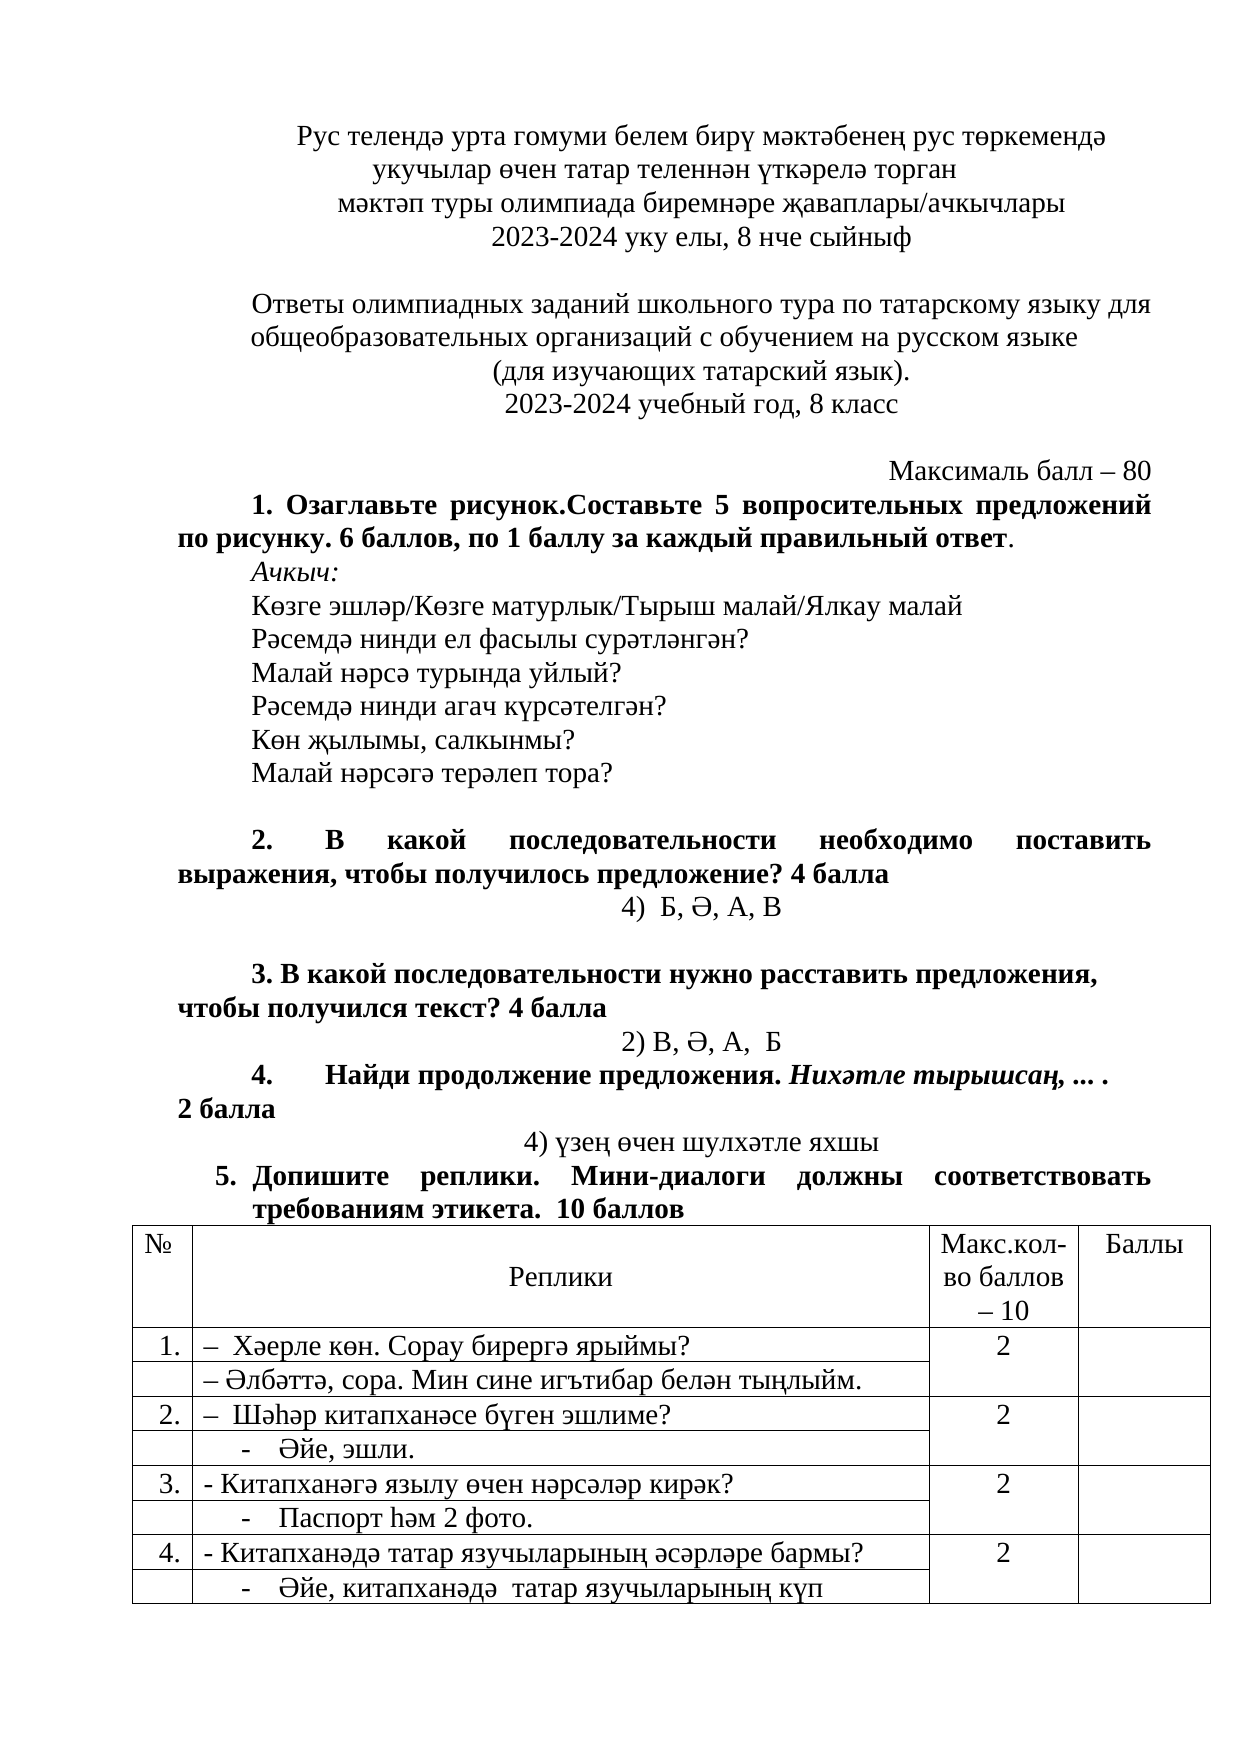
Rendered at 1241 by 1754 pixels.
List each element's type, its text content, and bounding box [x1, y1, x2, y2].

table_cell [193, 1570, 929, 1603]
text 2) В, Ә, А, Б [177, 1024, 1152, 1057]
text Ответы олимпиадных заданий школьного тура по татарскому языку для общеобразовательных организаций с обучением на русском языке [177, 286, 1152, 353]
text Максималь балл – 80 [177, 453, 1152, 487]
table_cell 2 [930, 1328, 1078, 1396]
text 3. В какой последовательности нужно расставить предложения, чтобы получился текст? 4 балла [177, 957, 1152, 1024]
table_header № [133, 1226, 192, 1327]
table_cell 2 [930, 1466, 1078, 1534]
list В какой последовательности необходимо поставить выражения, чтобы получилось предложение? 4 балла [177, 822, 1152, 889]
table_cell 2 [930, 1397, 1078, 1465]
text 4) үзең өчен шулхәтле яхшы [177, 1124, 1152, 1158]
text Рус телендә урта гомуми белем бирү мәктәбенең рус төркемендә укучылар өчен татар теленнән үткәрелә торган [177, 118, 1152, 185]
table_cell 2. [133, 1397, 192, 1430]
text (для изучающих татарский язык). [177, 353, 1152, 386]
table_cell [1079, 1328, 1210, 1396]
text Рәсемдә нинди ел фасылы сурәтләнгән? [177, 621, 1152, 655]
text 2023-2024 учебный год, 8 класс [177, 386, 1152, 420]
table_header Баллы [1079, 1226, 1210, 1327]
text мәктәп туры олимпиада биремнәре җаваплары/ачкычлары [177, 185, 1152, 219]
table_cell [133, 1501, 192, 1534]
table_cell 4. [133, 1535, 192, 1569]
table_cell [133, 1362, 192, 1396]
table_cell [1079, 1397, 1210, 1465]
table_cell [1079, 1466, 1210, 1534]
text Рәсемдә нинди агач күрсәтелгән? [177, 688, 1152, 722]
table_header Реплики [193, 1226, 929, 1327]
table_cell 3. [133, 1466, 192, 1499]
table_cell – Әлбәттә, сора. Мин сине игътибар белән тыңлыйм. [193, 1362, 929, 1396]
table_cell 1. [133, 1328, 192, 1361]
table_cell [133, 1570, 192, 1603]
list Допишите реплики. Мини-диалоги должны соответствовать требованиям этикета. 10 баллов [215, 1158, 1152, 1225]
text 2 балла [177, 1091, 1152, 1124]
text Малай нәрсә турында уйлый? [177, 655, 1152, 688]
text Малай нәрсәгә терәлеп тора? [177, 755, 1152, 789]
text Көзге эшләр/Көзге матурлык/Тырыш малай/Ялкау малай [177, 588, 1152, 621]
list Найди продолжение предложения. Нихәтле тырышсаң, ... . [177, 1057, 1152, 1091]
table_cell [133, 1431, 192, 1465]
text 4) Б, Ә, А, В [177, 889, 1152, 923]
table_cell - Китапханәгә язылу өчен нәрсәләр кирәк? [193, 1466, 929, 1499]
table_cell – Шәһәр китапханәсе бүген эшлиме? [193, 1397, 929, 1430]
text 2023-2024 уку елы, 8 нче сыйныф [177, 219, 1152, 252]
table_cell Әйе, эшли. [193, 1431, 929, 1465]
text 1. Озаглавьте рисунок.Составьте 5 вопросительных предложений по рисунку. 6 баллов, по 1 баллу за каждый правильный ответ. [177, 487, 1152, 554]
text Көн җылымы, салкынмы? [177, 722, 1152, 755]
table_header Макс.кол-во баллов – 10 [930, 1226, 1078, 1327]
table_cell Паспорт һәм 2 фото. [193, 1501, 929, 1534]
text Ачкыч: [177, 554, 1152, 588]
table_cell 2 [930, 1535, 1078, 1603]
table_cell - Китапханәдә татар язучыларының әсәрләре бармы? [193, 1535, 929, 1569]
table_cell – Хәерле көн. Сорау бирергә ярыймы? [193, 1328, 929, 1361]
table_cell [1079, 1535, 1210, 1603]
